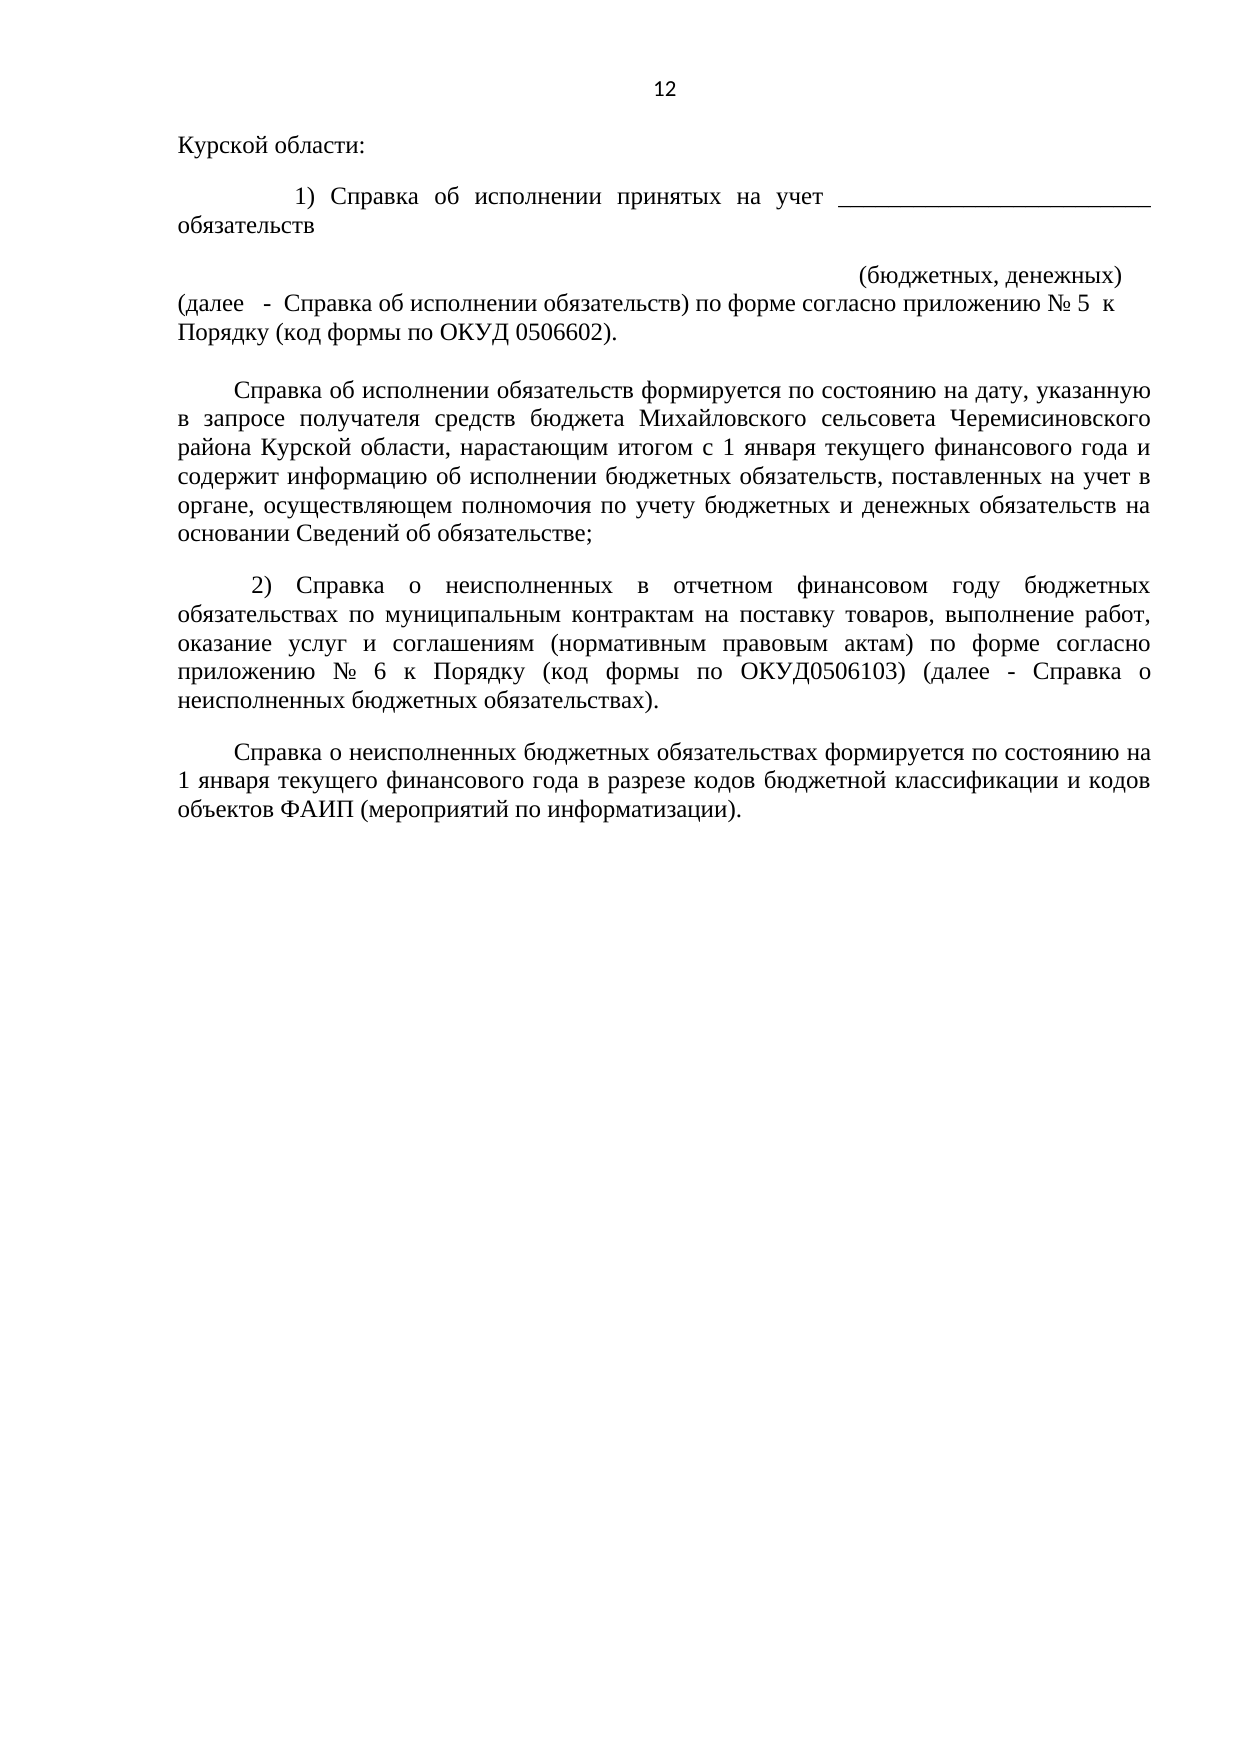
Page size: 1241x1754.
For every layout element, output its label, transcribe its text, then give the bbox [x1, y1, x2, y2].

text 1) Справка об исполнении принятых на учет _________________________ обязательств [177, 181, 1152, 239]
text Порядку (код формы по ОКУД 0506602). [177, 317, 1152, 346]
text Справка о неисполненных бюджетных обязательствах формируется по состоянию на 1 января текущего финансового года в разрезе кодов бюджетной классификации и кодов объектов ФАИП (мероприятий по информатизации). [177, 737, 1152, 823]
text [177, 130, 1152, 158]
text (бюджетных, денежных) [177, 260, 1152, 288]
text 2) Справка о неисполненных в отчетном финансовом году бюджетных обязательствах по муниципальным контрактам на поставку товаров, выполнение работ, оказание услуг и соглашениям (нормативным правовым актам) по форме согласно приложению № 6 к Порядку (код формы по ОКУД0506103) (далее - Справка о неисполненных бюджетных обязательствах). [177, 570, 1152, 714]
text (далее - Справка об исполнении обязательств) по форме согласно приложению № 5 к [177, 288, 1152, 317]
text Справка об исполнении обязательств формируется по состоянию на дату, указанную в запросе получателя средств бюджета Михайловского сельсовета Черемисиновского района Курской области, нарастающим итогом с 1 января текущего финансового года и содержит информацию об исполнении бюджетных обязательств, поставленных на учет в органе, осуществляющем полномочия по учету бюджетных и денежных обязательств на основании Сведений об обязательстве; [177, 375, 1152, 547]
